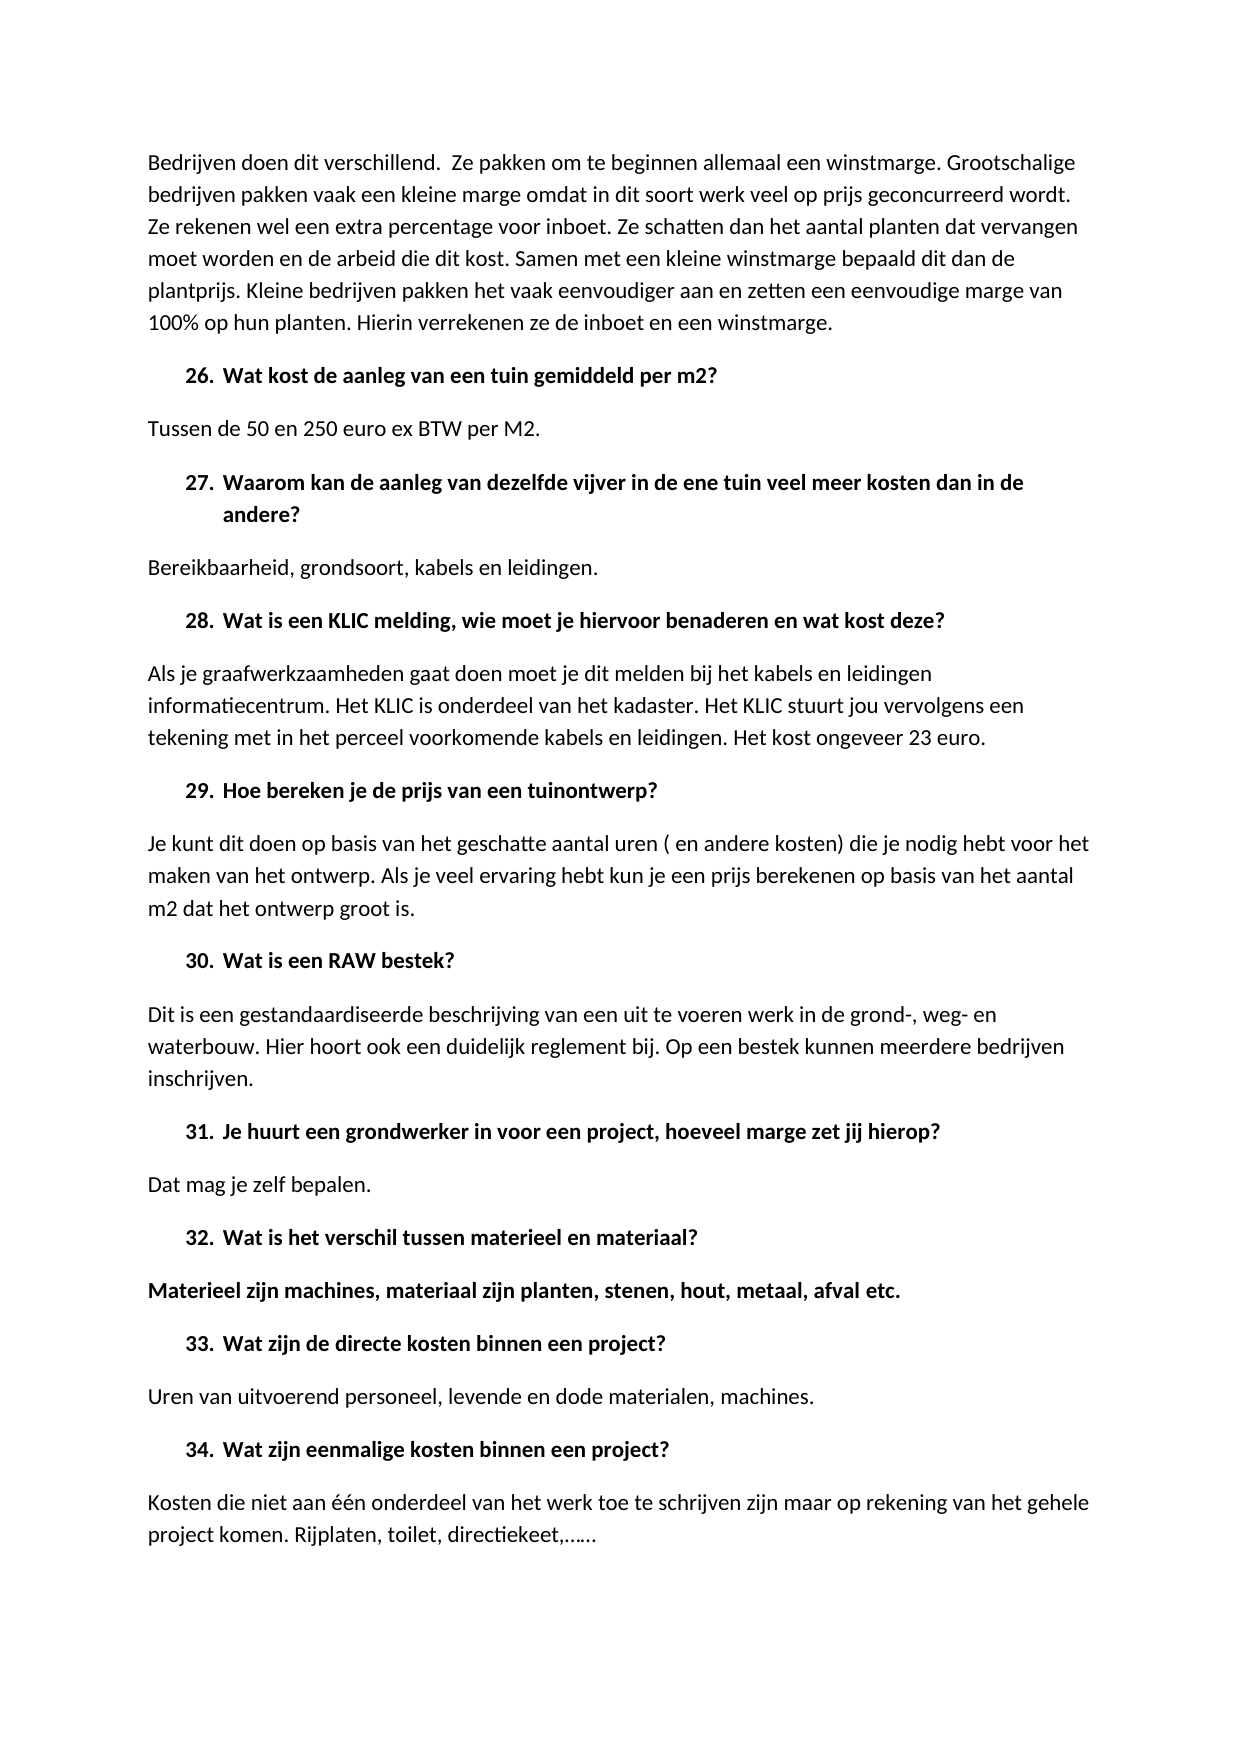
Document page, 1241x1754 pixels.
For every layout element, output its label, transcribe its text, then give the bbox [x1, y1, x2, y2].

list Wat zijn eenmalige kosten binnen een project? [185, 1435, 1093, 1463]
text Kosten die niet aan één onderdeel van het werk toe te schrijven zijn maar op rekening van het gehele project komen. Rijplaten, toilet, directiekeet,…… [148, 1488, 1093, 1548]
list Wat is een RAW bestek? [185, 947, 1093, 975]
text Uren van uitvoerend personeel, levende en dode materialen, machines. [148, 1382, 1093, 1410]
text Bedrijven doen dit verschillend. Ze pakken om te beginnen allemaal een winstmarge. Grootschalige bedrijven pakken vaak een kleine marge omdat in dit soort werk veel op prijs geconcurreerd wordt. Ze rekenen wel een extra percentage voor inboet. Ze schatten dan het aantal planten dat vervangen moet worden en de arbeid die dit kost. Samen met een kleine winstmarge bepaald dit dan de plantprijs. Kleine bedrijven pakken het vaak eenvoudiger aan en zetten een eenvoudige marge van 100% op hun planten. Hierin verrekenen ze de inboet en een winstmarge. [148, 148, 1093, 337]
list Wat kost de aanleg van een tuin gemiddeld per m2? [185, 362, 1093, 389]
text Dat mag je zelf bepalen. [148, 1170, 1093, 1198]
text Je kunt dit doen op basis van het geschatte aantal uren ( en andere kosten) die je nodig hebt voor het maken van het ontwerp. Als je veel ervaring hebt kun je een prijs berekenen op basis van het aantal m2 dat het ontwerp groot is. [148, 829, 1093, 922]
list Wat is een KLIC melding, wie moet je hiervoor benaderen en wat kost deze? [185, 606, 1093, 634]
list Wat is het verschil tussen materieel en materiaal? [185, 1223, 1093, 1251]
list Waarom kan de aanleg van dezelfde vijver in de ene tuin veel meer kosten dan in de andere? [185, 468, 1093, 528]
text Dit is een gestandaardiseerde beschrijving van een uit te voeren werk in de grond-, weg- en waterbouw. Hier hoort ook een duidelijk reglement bij. Op een bestek kunnen meerdere bedrijven inschrijven. [148, 1000, 1093, 1092]
text Tussen de 50 en 250 euro ex BTW per M2. [148, 414, 1093, 443]
list Hoe bereken je de prijs van een tuinontwerp? [185, 776, 1093, 804]
text Materieel zijn machines, materiaal zijn planten, stenen, hout, metaal, afval etc. [148, 1276, 1093, 1304]
list Je huurt een grondwerker in voor een project, hoeveel marge zet jij hierop? [185, 1117, 1093, 1145]
text Als je graafwerkzaamheden gaat doen moet je dit melden bij het kabels en leidingen informatiecentrum. Het KLIC is onderdeel van het kadaster. Het KLIC stuurt jou vervolgens een tekening met in het perceel voorkomende kabels en leidingen. Het kost ongeveer 23 euro. [148, 659, 1093, 751]
text Bereikbaarheid, grondsoort, kabels en leidingen. [148, 553, 1093, 581]
list Wat zijn de directe kosten binnen een project? [185, 1329, 1093, 1357]
